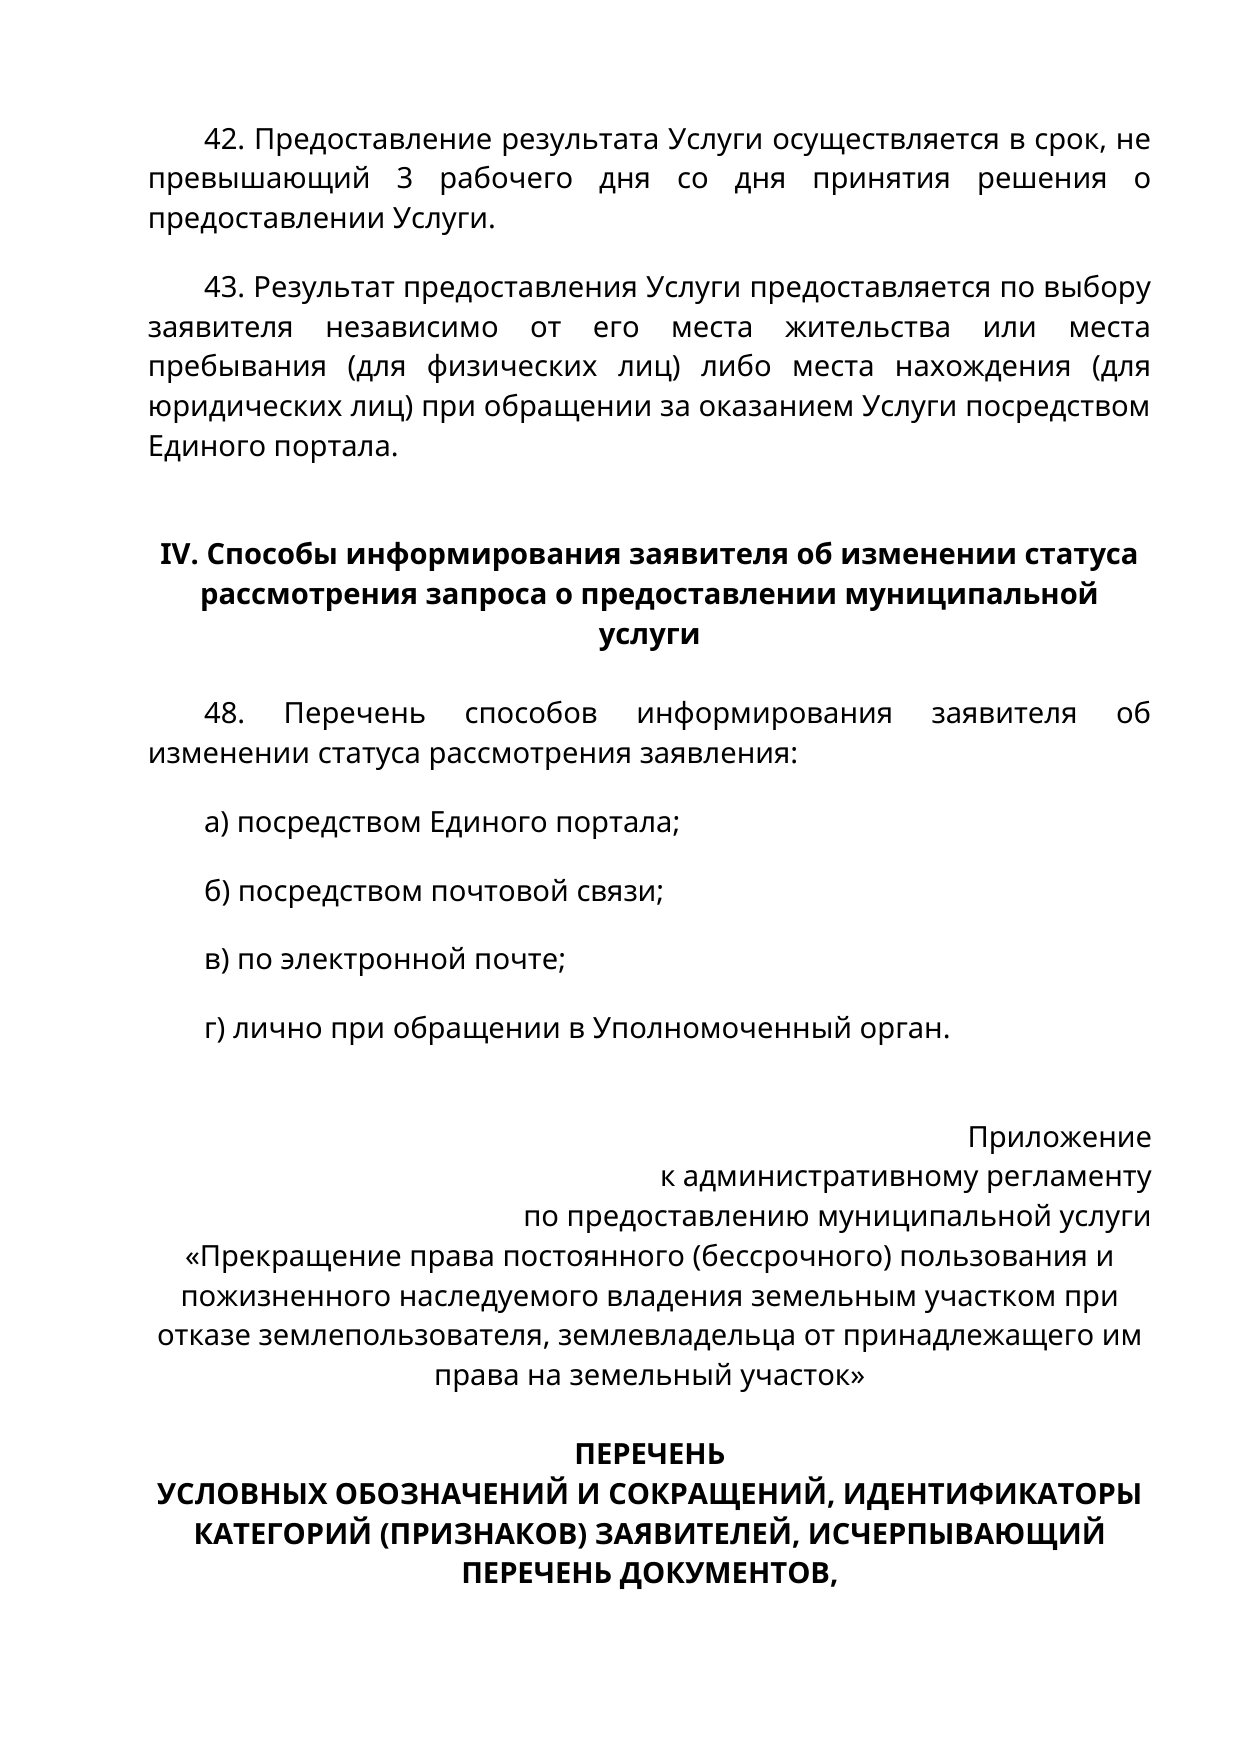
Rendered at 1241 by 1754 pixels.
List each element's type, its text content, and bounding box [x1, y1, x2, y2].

text по предоставлению муниципальной услуги [148, 1195, 1152, 1235]
text 43. Результат предоставления Услуги предоставляется по выбору заявителя независимо от его места жительства или места пребывания (для физических лиц) либо места нахождения (для юридических лиц) при обращении за оказанием Услуги посредством Единого портала. [148, 266, 1152, 465]
text УСЛОВНЫХ ОБОЗНАЧЕНИЙ И СОКРАЩЕНИЙ, ИДЕНТИФИКАТОРЫ КАТЕГОРИЙ (ПРИЗНАКОВ) ЗАЯВИТЕЛЕЙ, ИСЧЕРПЫВАЮЩИЙ ПЕРЕЧЕНЬ ДОКУМЕНТОВ, [148, 1473, 1152, 1592]
text 42. Предоставление результата Услуги осуществляется в срок, не превышающий 3 рабочего дня со дня принятия решения о предоставлении Услуги. [148, 118, 1152, 237]
text к административному регламенту [148, 1156, 1152, 1195]
text рассмотрения запроса о предоставлении муниципальной услуги [148, 573, 1152, 653]
text в) по электронной почте; [204, 939, 1152, 978]
text ПЕРЕЧЕНЬ [148, 1433, 1152, 1473]
text «Прекращение права постоянного (бессрочного) пользования и пожизненного наследуемого владения земельным участком при отказе землепользователя, землевладельца от принадлежащего им права на земельный участок» [148, 1235, 1152, 1394]
text Приложение [148, 1116, 1152, 1156]
text г) лично при обращении в Уполномоченный орган. [204, 1007, 1152, 1047]
text б) посредством почтовой связи; [204, 870, 1152, 909]
text IV. Способы информирования заявителя об изменении статуса [148, 534, 1152, 573]
text а) посредством Единого портала; [204, 801, 1152, 841]
text 48. Перечень способов информирования заявителя об изменении статуса рассмотрения заявления: [148, 692, 1152, 772]
